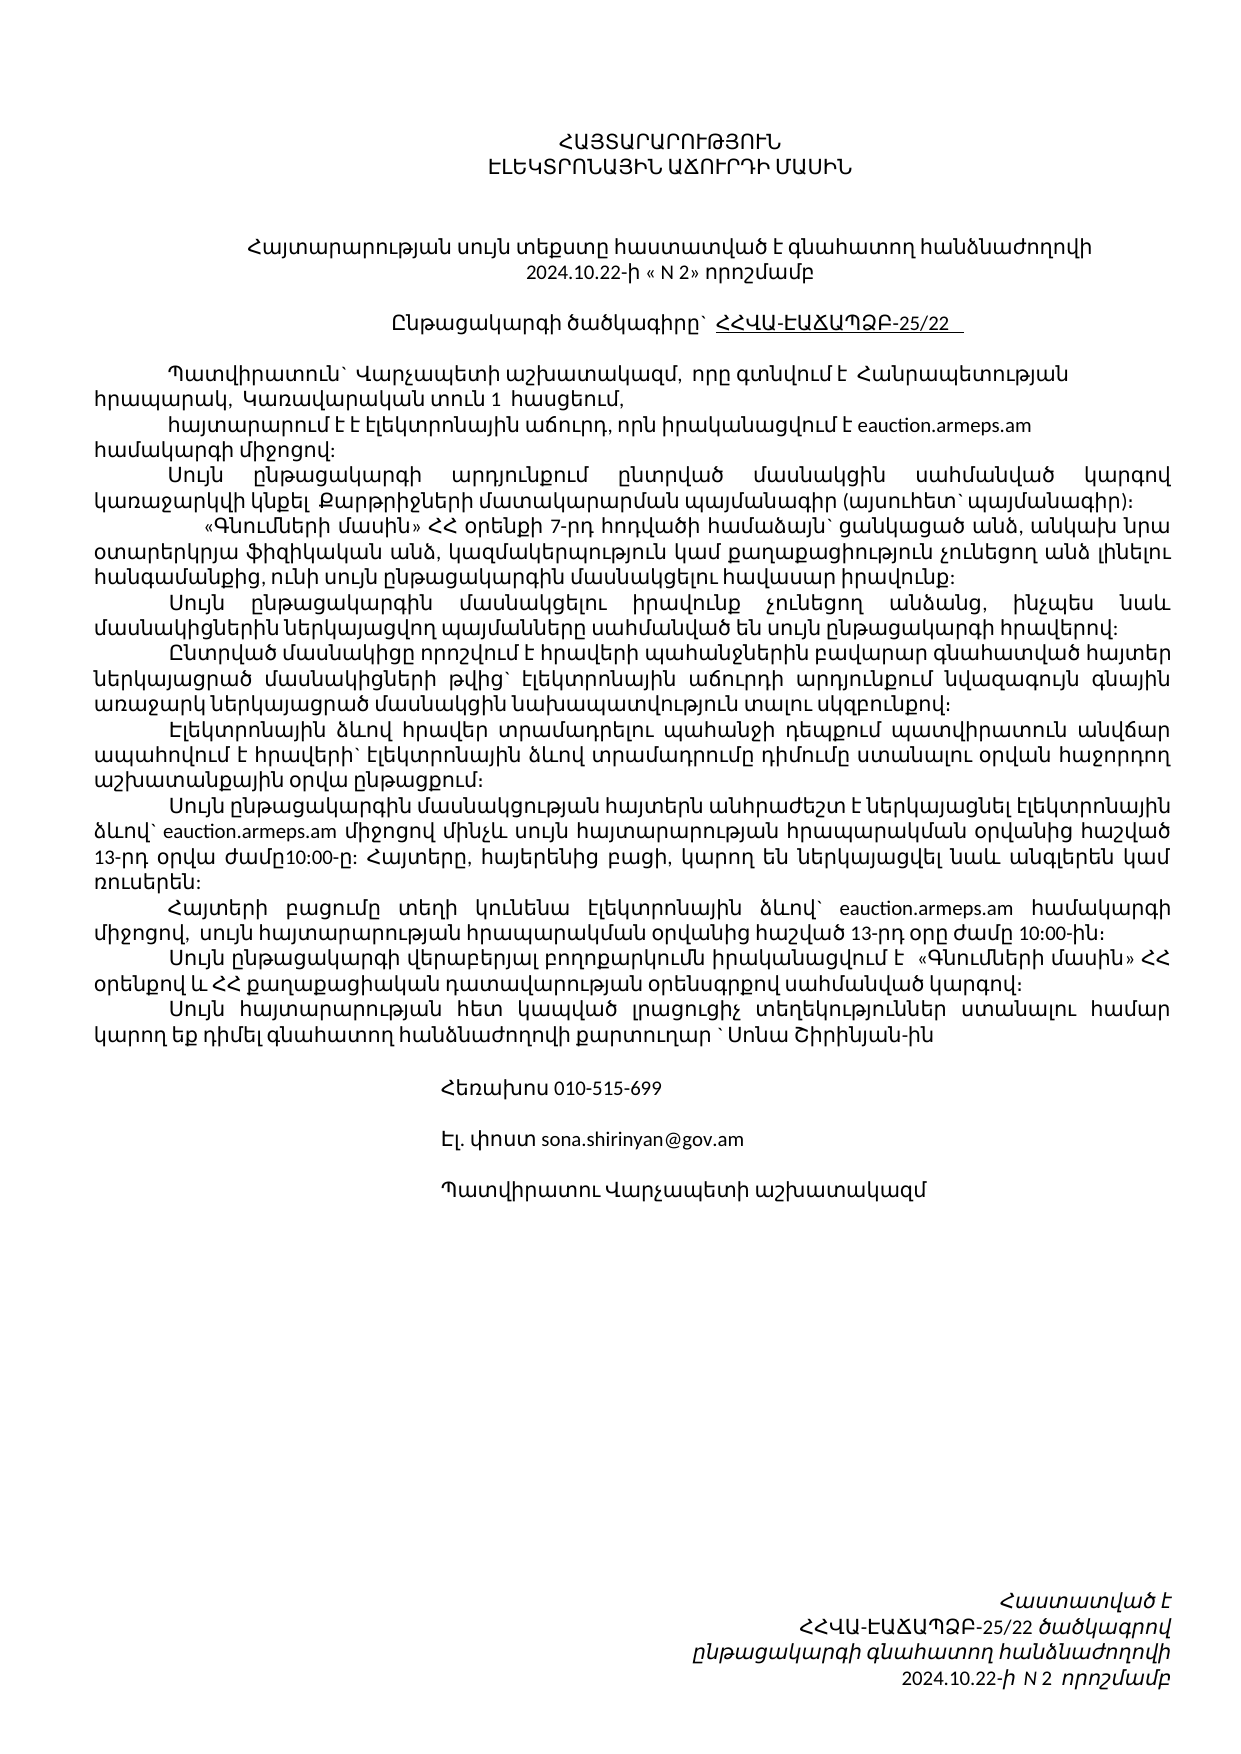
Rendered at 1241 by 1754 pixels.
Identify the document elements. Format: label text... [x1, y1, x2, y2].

text Սույն հայտարարության հետ կապված լրացուցիչ տեղեկություններ ստանալու համար կարող եք դիմել գնահատող հանձնաժողովի քարտուղար ` Սոնա Շիրինյան-ին [94, 996, 1171, 1047]
text 2024.10.22 -ի N 2 որոշմամբ [94, 1665, 1171, 1690]
text Հայտարարության սույն տեքստը հաստատված է գնահատող հանձնաժողովի [94, 234, 1171, 259]
text Պատվիրատուն` Վարչապետի աշխատակազմ, որը գտնվում է Հանրապետության հրապարակ, Կառավարական տուն 1 հասցեում, [94, 361, 1171, 412]
text ԷԼԵԿՏՐՈՆԱՅԻՆ ԱՃՈՒՐԴԻ ՄԱՍԻՆ [94, 154, 1171, 180]
text «Գնումների մասին» ՀՀ օրենքի 7-րդ հոդվածի համաձայն` ցանկացած անձ, անկախ նրա օտարերկրյա ֆիզիկական անձ, կազմակերպություն կամ քաղաքացիություն չունեցող անձ լինելու հանգամանքից, ունի սույն ընթացակարգին մասնակցելու հավասար իրավունք: [94, 513, 1171, 590]
text Սույն ընթացակարգի արդյունքում ընտրված մասնակցին սահմանված կարգով կառաջարկվի կնքել Քարթրիջների մատակարարման պայմանագիր (այսուհետ` պայմանագիր)։ [94, 463, 1171, 513]
text Հեռախոս 010-515-699 [94, 1076, 1171, 1101]
text Սույն ընթացակարգին մասնակցության հայտերն անհրաժեշտ է ներկայացնել էլեկտրոնային ձևով` eauction.armeps.am միջոցով մինչև սույն հայտարարության հրապարակման օրվանից հաշված 13-րդ օրվա ժամը10:00-ը: Հայտերը, հայերենից բացի, կարող են ներկայացվել նաև անգլերեն կամ ռուսերեն: [94, 793, 1171, 895]
text հայտարարում է է էլեկտրոնային աճուրդ, որն իրականացվում է eauction.armeps.am համակարգի միջոցով: [94, 412, 1171, 463]
text ընթացակարգի գնահատող հանձնաժողովի [94, 1639, 1171, 1665]
text ՀԱՅՏԱՐԱՐՈՒԹՅՈՒՆ [94, 129, 1171, 154]
text 2024.10.22 -ի « N 2» որոշմամբ [94, 259, 1171, 285]
text Ընթացակարգի ծածկագիրը` ՀՀՎԱ-ԷԱՃԱՊՁԲ-25/22 [94, 310, 1171, 336]
text Էլեկտրոնային ձևով հրավեր տրամադրելու պահանջի դեպքում պատվիրատուն անվճար ապահովում է հրավերի` էլեկտրոնային ձևով տրամադրումը դիմումը ստանալու օրվան հաջորդող աշխատանքային օրվա ընթացքում։ [94, 717, 1171, 793]
text Էլ. փոստ sona.shirinyan@gov.am [94, 1126, 1171, 1152]
text Հաստատված է [94, 1589, 1171, 1614]
text Ընտրված մասնակիցը որոշվում է հրավերի պահանջներին բավարար գնահատված հայտեր ներկայացրած մասնակիցների թվից` էլեկտրոնային աճուրդի արդյունքում նվազագույն գնային առաջարկ ներկայացրած մասնակցին նախապատվություն տալու սկզբունքով։ [94, 641, 1171, 717]
text Սույն ընթացակարգի վերաբերյալ բողոքարկումն իրականացվում է «Գնումների մասին» ՀՀ օրենքով և ՀՀ քաղաքացիական դատավարության օրենսգրքով սահմանված կարգով։ [94, 946, 1171, 996]
text Հայտերի բացումը տեղի կունենա էլեկտրոնային ձևով` eauction.armeps.am համակարգի միջոցով, սույն հայտարարության հրապարակման օրվանից հաշված 13-րդ օրը ժամը 10:00-ին։ [94, 895, 1171, 946]
text Սույն ընթացակարգին մասնակցելու իրավունք չունեցող անձանց, ինչպես նաև մասնակիցներին ներկայացվող պայմանները սահմանված են սույն ընթացակարգի հրավերով: [94, 590, 1171, 641]
text ՀՀՎԱ-ԷԱՃԱՊՁԲ-25/22 ծածկագրով [94, 1614, 1171, 1639]
text Պատվիրատու Վարչապետի աշխատակազմ [94, 1177, 1171, 1203]
